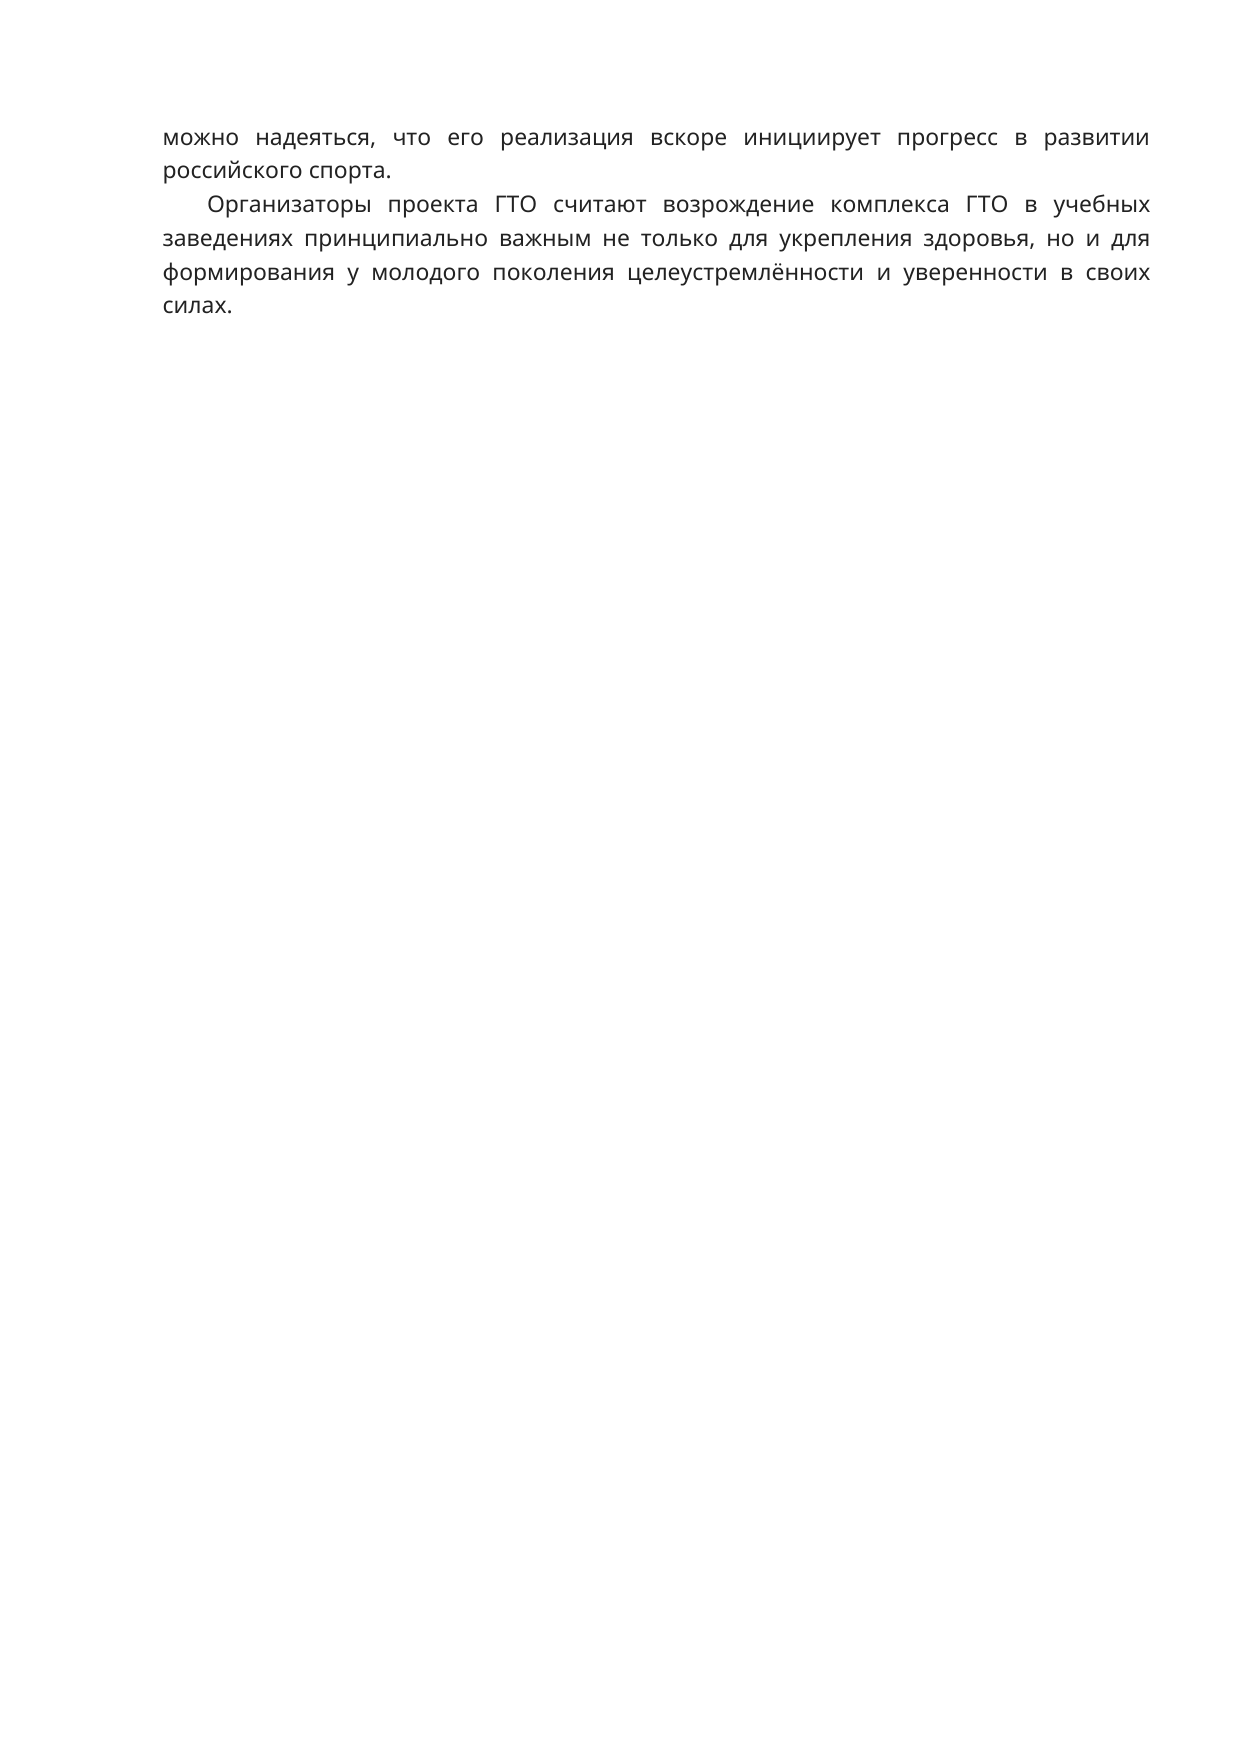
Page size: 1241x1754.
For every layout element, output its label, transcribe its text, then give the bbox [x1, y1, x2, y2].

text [162, 118, 1152, 186]
text Организаторы проекта ГТО считают возрождение комплекса ГТО в учебных заведениях принципиально важным не только для укрепления здоровья, но и для формирования у молодого поколения целеустремлённости и уверенности в своих силах. [162, 186, 1152, 321]
